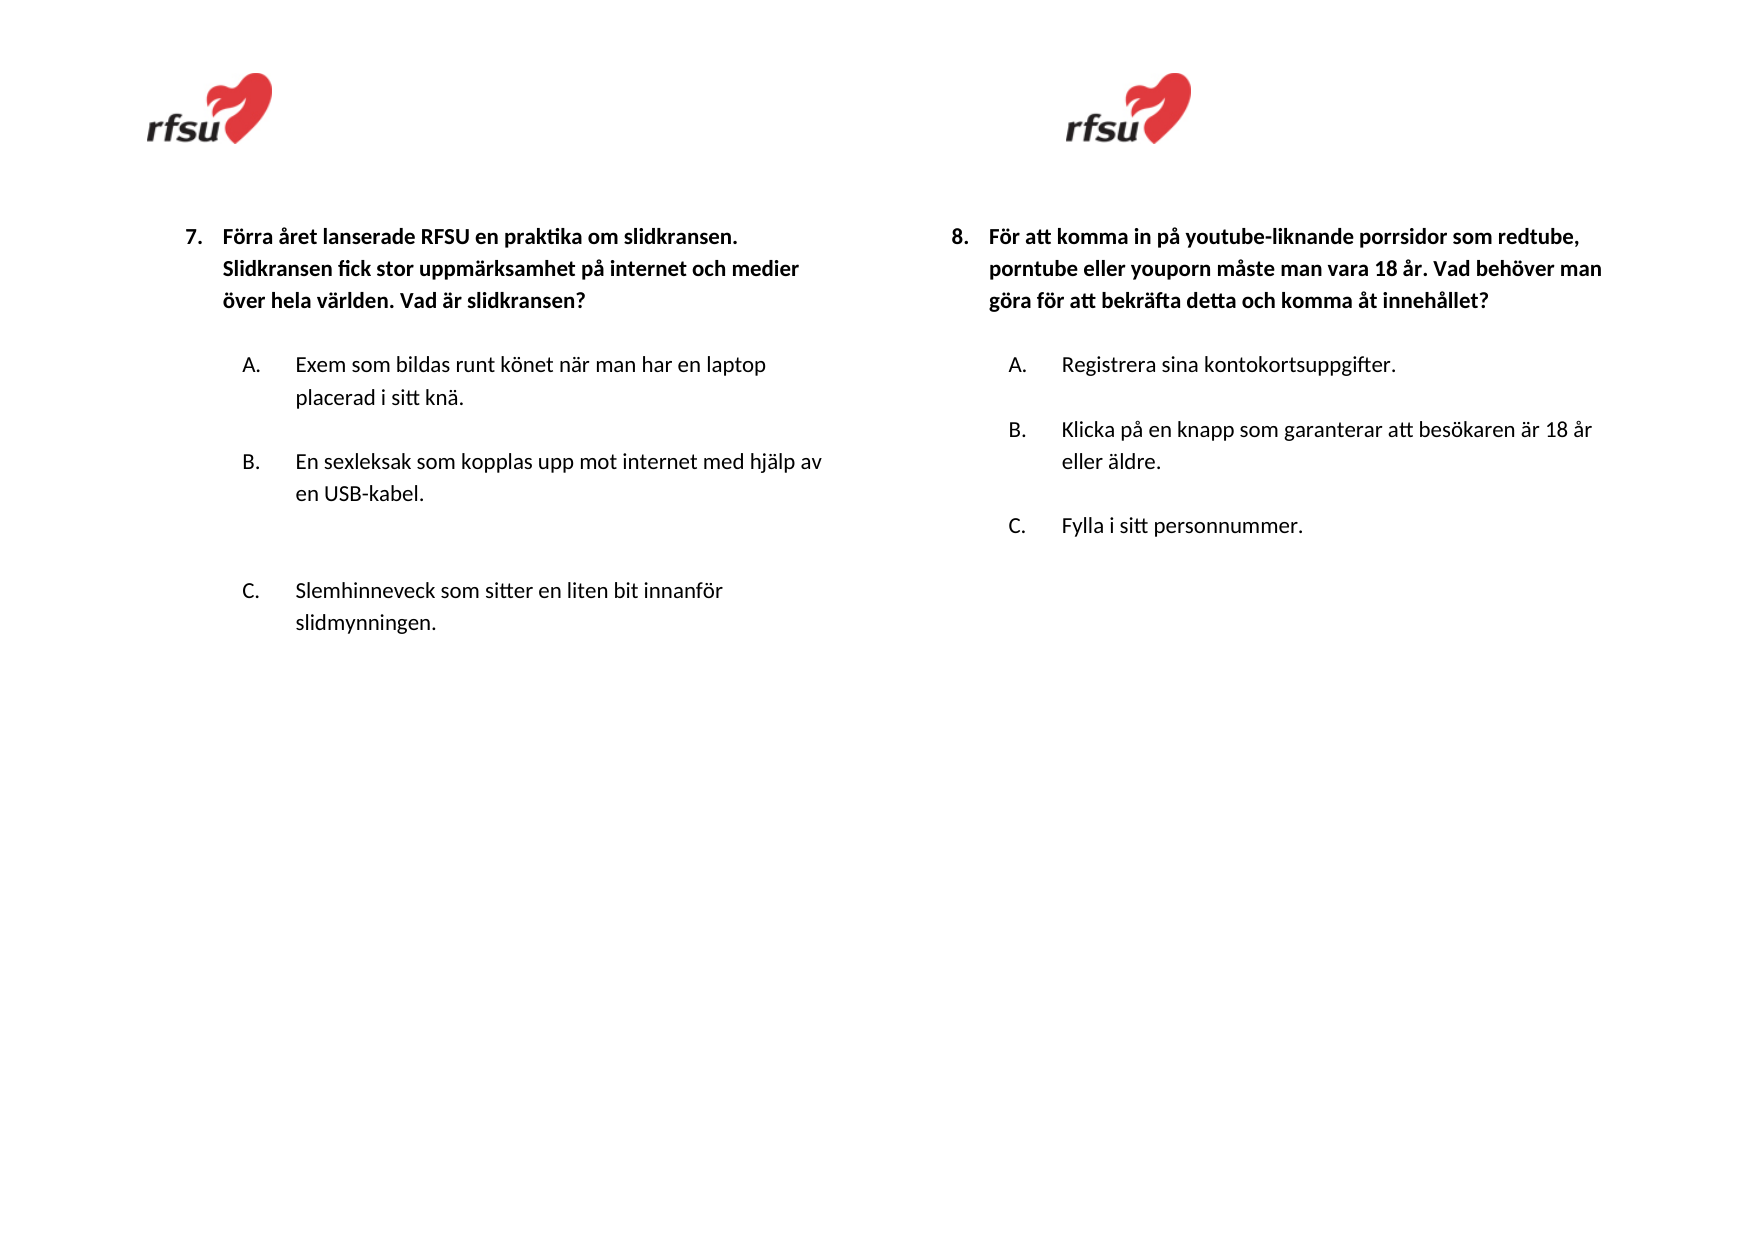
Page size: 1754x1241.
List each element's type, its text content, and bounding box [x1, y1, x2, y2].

list Klicka på en knapp som garanterar att besökaren är 18 år eller äldre. [1008, 415, 1606, 475]
list En sexleksak som kopplas upp mot internet med hjälp av en USB-kabel. [242, 447, 840, 507]
list Fylla i sitt personnummer. [1008, 512, 1606, 539]
list Förra året lanserade RFSU en praktika om slidkransen. Slidkransen fick stor uppmärksamhet på internet och medier över hela världen. Vad är slidkransen? [185, 222, 840, 314]
list Slemhinneveck som sitter en liten bit innanför slidmynningen. [242, 576, 840, 636]
list Registrera sina kontokortsuppgifter. [1008, 351, 1606, 379]
picture [147, 73, 272, 144]
picture [1066, 73, 1191, 144]
list Exem som bildas runt könet när man har en laptop placerad i sitt knä. [242, 351, 840, 411]
list För att komma in på youtube-liknande porrsidor som redtube, porntube eller youporn måste man vara 18 år. Vad behöver man göra för att bekräfta detta och komma åt innehållet? [951, 222, 1606, 314]
